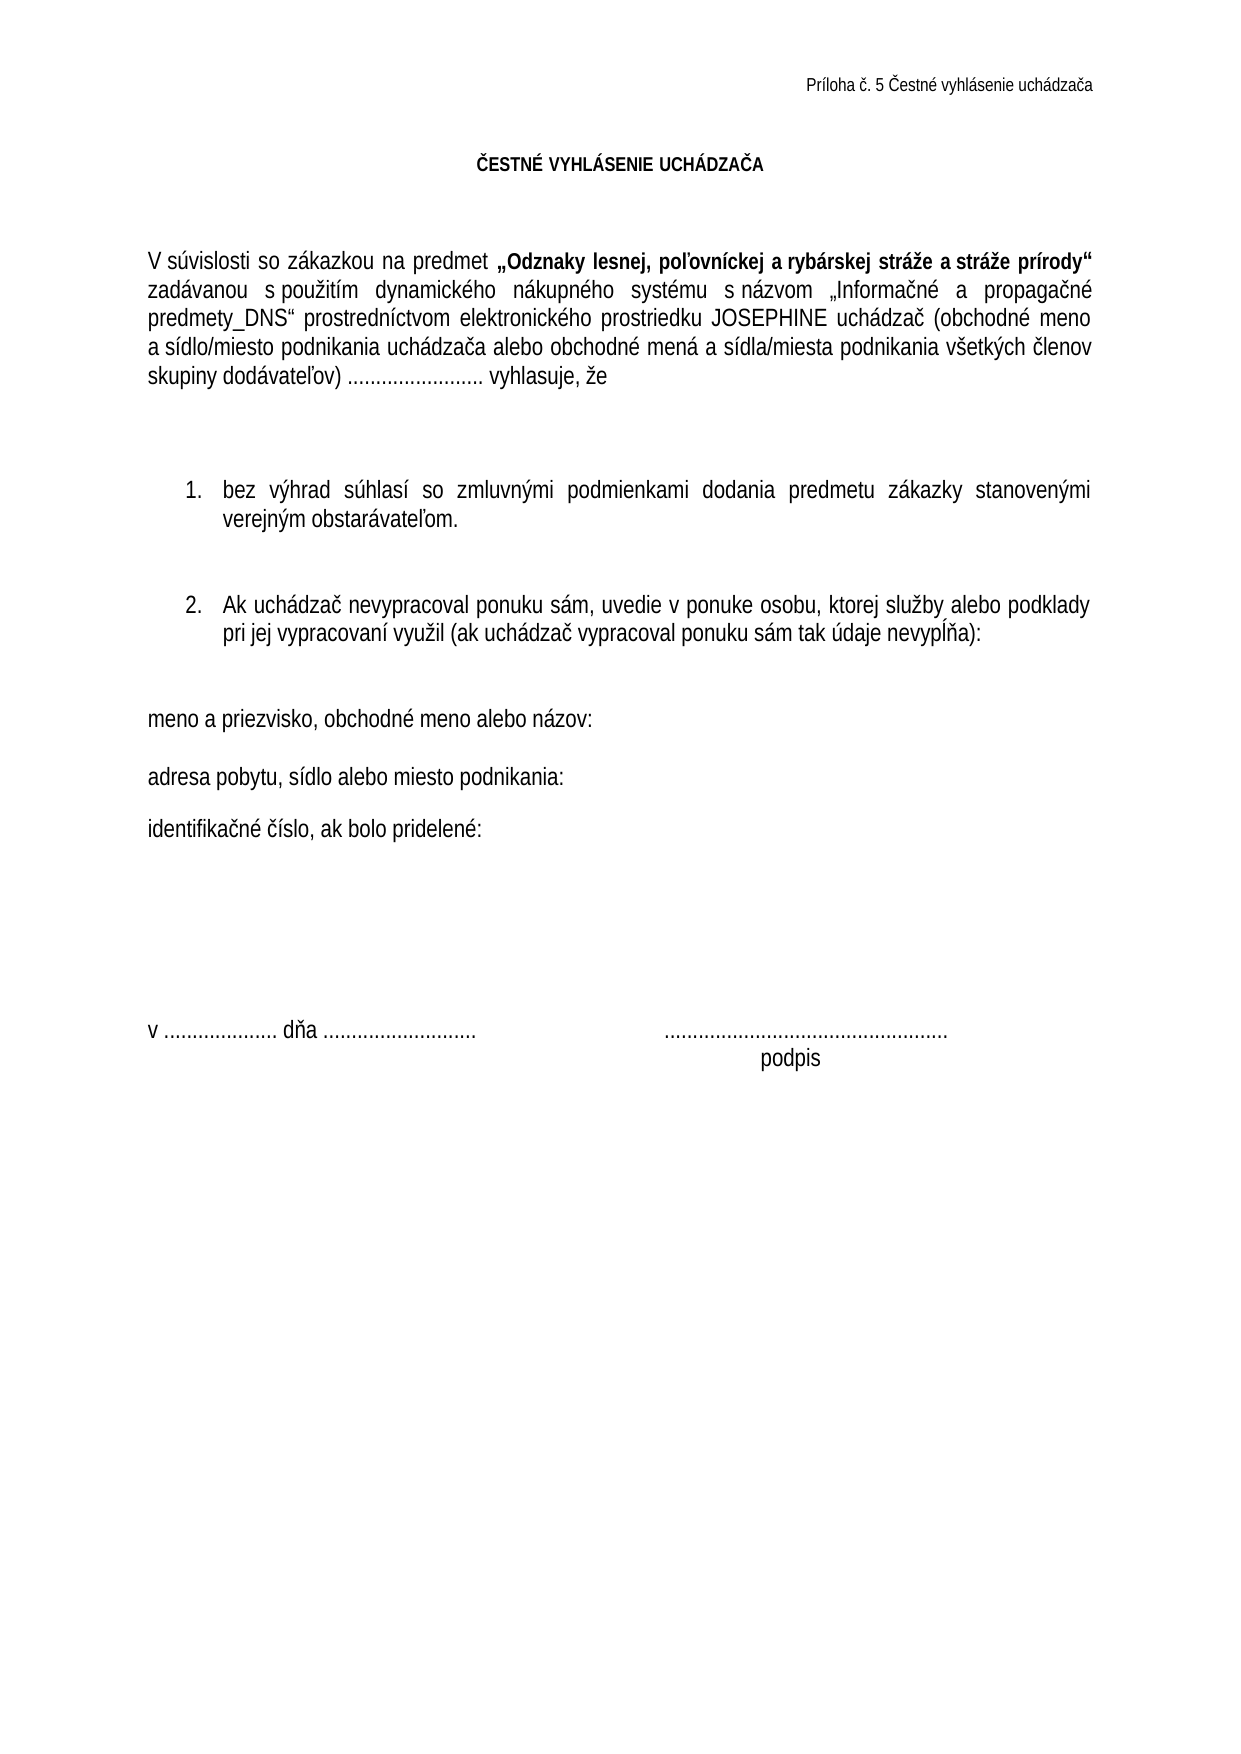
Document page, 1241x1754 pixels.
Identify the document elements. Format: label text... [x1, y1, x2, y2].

subtitle čestné vyhlásenie uchádzača [148, 148, 1093, 176]
text podpis [148, 1043, 1093, 1072]
text adresa pobytu, sídlo alebo miesto podnikania: [148, 762, 1093, 790]
list bez výhrad súhlasí so zmluvnými podmienkami dodania predmetu zákazky stanovenými verejným obstarávateľom. [185, 475, 1093, 532]
text v .................... dňa ........................... .................................................. [148, 1015, 1093, 1043]
text identifikačné číslo, ak bolo pridelené: [148, 814, 1093, 843]
text meno a priezvisko, obchodné meno alebo názov: [148, 704, 1093, 733]
text V súvislosti so zákazkou na predmet „Odznaky lesnej, poľovníckej a rybárskej stráže a stráže prírody“ zadávanou s použitím dynamického nákupného systému s názvom „Informačné a propagačné predmety_DNS“ prostredníctvom elektronického prostriedku JOSEPHINE uchádzač (obchodné meno a sídlo/miesto podnikania uchádzača alebo obchodné mená a sídla/miesta podnikania všetkých členov skupiny dodávateľov) ........................ vyhlasuje, že [148, 246, 1093, 389]
list Ak uchádzač nevypracoval ponuku sám, uvedie v ponuke osobu, ktorej služby alebo podklady pri jej vypracovaní využil (ak uchádzač vypracoval ponuku sám tak údaje nevypĺňa): [185, 590, 1093, 647]
